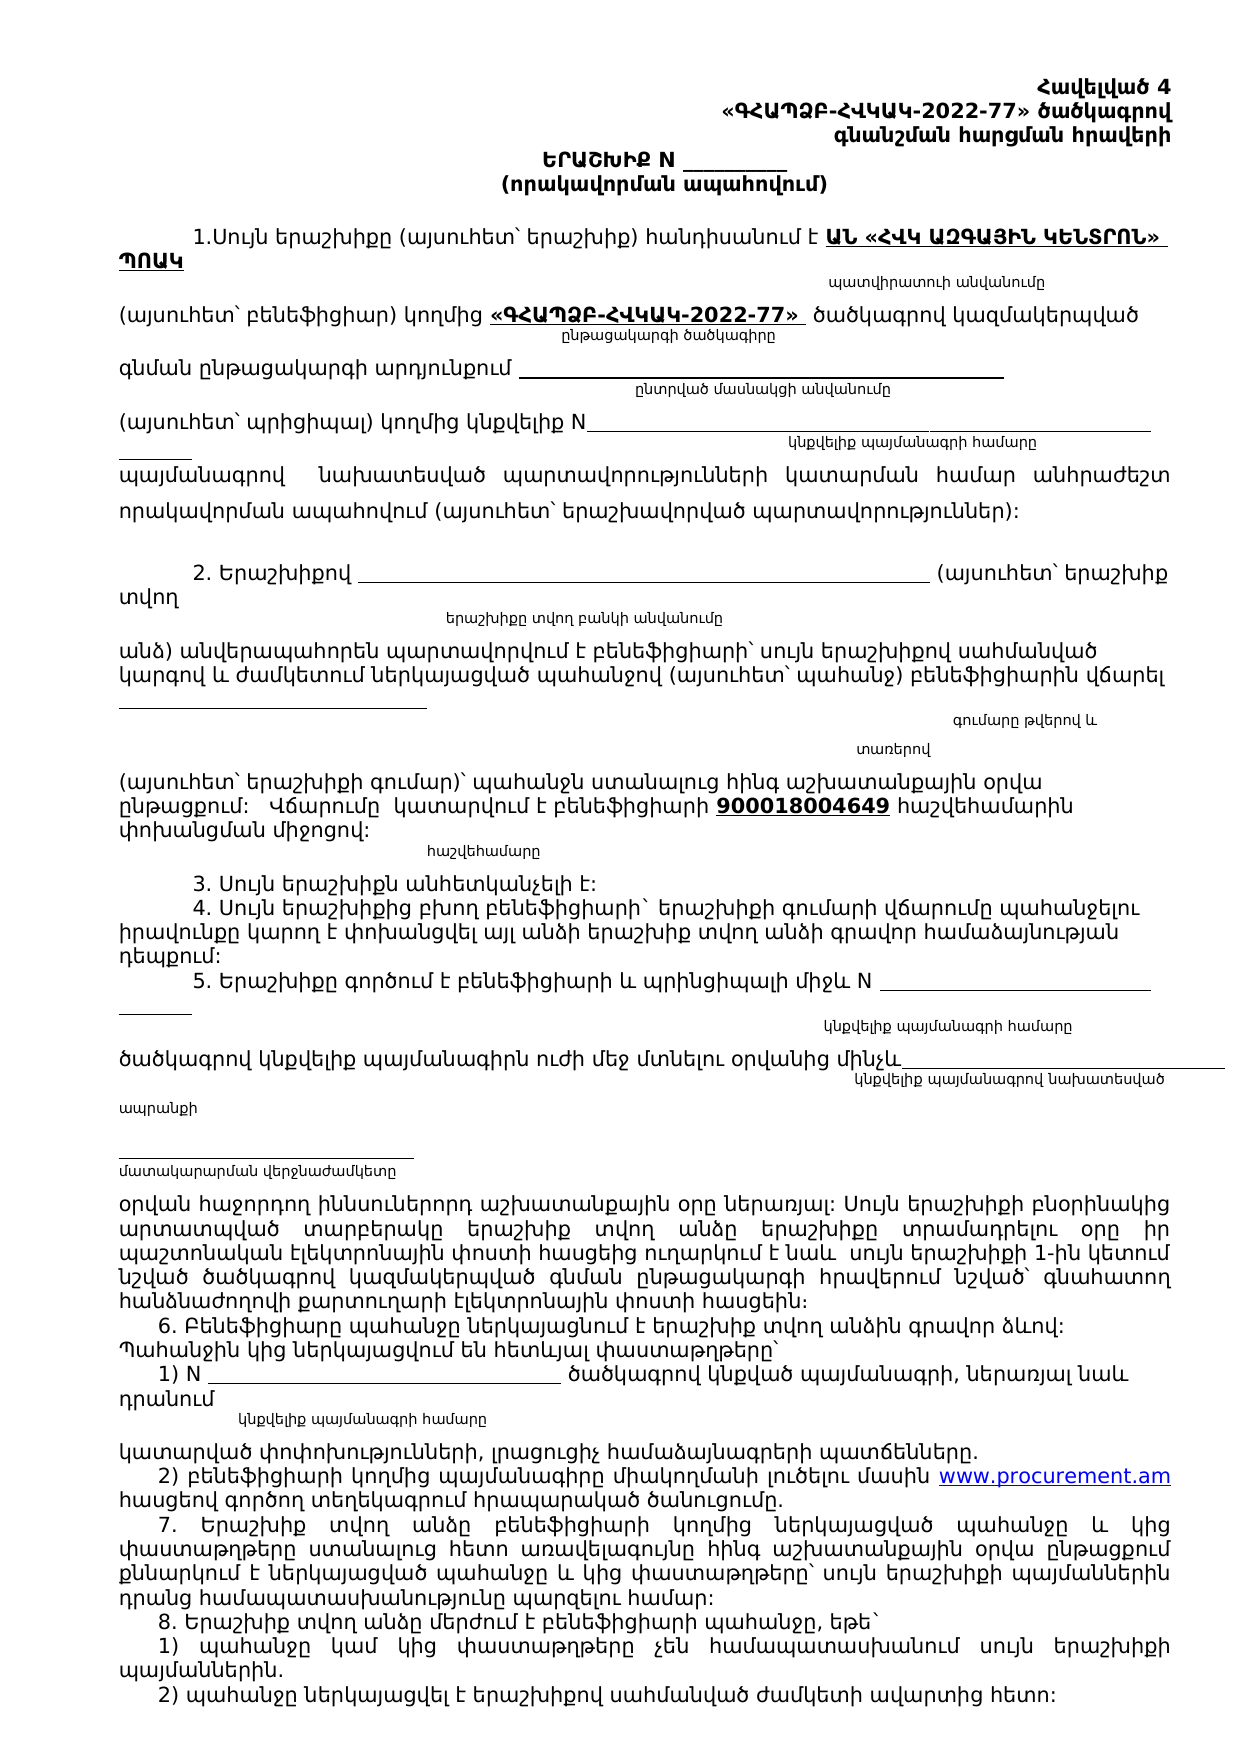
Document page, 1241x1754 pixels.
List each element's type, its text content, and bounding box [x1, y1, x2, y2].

text «ԳՀԱՊՁԲ-ՀՎԿԱԿ-2022-77» ծածկագրով [118, 99, 1171, 123]
text 6. Բենեֆիցիարը պահանջը ներկայացնում է երաշխիք տվող անձին գրավոր ձևով: Պահանջին կից ներկայացվում են հետևյալ փաստաթղթերը՝ [118, 1314, 1171, 1362]
list կնքվելիք պայմանագրով նախատեսված ապրանքի [118, 1071, 1171, 1129]
text 3. Սույն երաշխիքն անհետկանչելի է: [118, 872, 1171, 896]
text ԵՐԱՇԽԻՔ N __________ [118, 148, 1171, 172]
text հաշվեհամարը [192, 843, 1171, 872]
text պայմանագրով նախատեսված պարտավորությունների կատարման համար անհրաժեշտ որակավորման ապահովում (այսուհետ՝ երաշխավորված պարտավորություններ): [118, 463, 1171, 524]
text 1) N ծածկագրով կնքված պայմանագրի, ներառյալ նաև դրանում [118, 1362, 1171, 1411]
list օրվան հաջորդող իննսուներորդ աշխատանքային օրը ներառյալ: Սույն երաշխիքի բնօրինակից արտատպված տարբերակը երաշխիք տվող անձը երաշխիքը տրամադրելու օրը իր պաշտոնական էլեկտրոնային փոստի հասցեից ուղարկում է նաև սույն երաշխիքի 1-ին կետում նշված ծածկագրով կազմակերպված գնման ընթացակարգի հրավերում նշված՝ գնահատող հանձնաժողովի քարտուղարի էլեկտրոնային փոստի հասցեին։ [118, 1192, 1171, 1314]
text կնքվելիք պայմանագրի համարը [118, 1411, 1171, 1440]
text 2. Երաշխիքով (այսուհետ՝ երաշխիք տվող [118, 561, 1171, 609]
text անձ) անվերապահորեն պարտավորվում է բենեֆիցիարի՝ սույն երաշխիքով սահմանված կարգով և ժամկետում ներկայացված պահանջով (այսուհետ՝ պահանջ) բենեֆիցիարին վճարել [118, 639, 1171, 711]
text 4. Սույն երաշխիքից բխող բենեֆիցիարի` երաշխիքի գումարի վճարումը պահանջելու իրավունքը կարող է փոխանցվել այլ անձի երաշխիք տվող անձի գրավոր համաձայնության դեպքում: [118, 896, 1171, 969]
text Հավելված 4 [118, 75, 1171, 99]
text (այսուհետ՝ պրիցիպալ) կողմից կնքվելիք N կնքվելիք պայմանագրի համարը [118, 410, 1171, 463]
text ընտրված մասնակցի անվանումը [118, 381, 1171, 410]
text 5. Երաշխիքը գործում է բենեֆիցիարի և պրինցիպալի միջև N [118, 969, 1171, 1017]
text 8. Երաշխիք տվող անձը մերժում է բենեֆիցիարի պահանջը, եթե` [118, 1610, 1171, 1634]
text (այսուհետ՝ երաշխիքի գումար)՝ պահանջն ստանալուց հինգ աշխատանքային օրվա ընթացքում: Վճարումը կատարվում է բենեֆիցիարի 900018004649 հաշվեհամարին փոխանցման միջոցով: [118, 770, 1171, 843]
text (որակավորման ապահովում) [118, 172, 1171, 196]
text կնքվելիք պայմանագրի համարը [635, 1017, 1171, 1047]
text կատարված փոփոխությունների, լրացուցիչ համաձայնագրերի պատճենները. [118, 1440, 1171, 1464]
text 1.Սույն երաշխիքը (այսուհետ՝ երաշխիք) հանդիսանում է ԱՆ «ՀՎԿ ԱԶԳԱՅԻՆ ԿԵՆՏՐՈՆ» ՊՈԱԿ [118, 225, 1171, 274]
text գումարը թվերով և տառերով [856, 711, 1171, 770]
text գնման ընթացակարգի արդյունքում [118, 356, 1171, 381]
text 1) պահանջը կամ կից փաստաթղթերը չեն համապատասխանում սույն երաշխիքի պայմաններին. [118, 1634, 1171, 1683]
list ծածկագրով կնքվելիք պայմանագիրն ուժի մեջ մտնելու օրվանից մինչև [118, 1047, 1171, 1071]
text 2) բենեֆիցիարի կողմից պայմանագիրը միակողմանի լուծելու մասին www.procurement.am հասցեով գործող տեղեկագրում հրապարակած ծանուցումը. [118, 1464, 1171, 1513]
text գնանշման հարցման հրավերի [118, 123, 1171, 148]
text երաշխիքը տվող բանկի անվանումը [118, 609, 1171, 639]
text (այսուհետ՝ բենեֆիցիար) կողմից «ԳՀԱՊՁԲ-ՀՎԿԱԿ-2022-77» ծածկագրով կազմակերպված ընթացակարգի ծածկագիրը [118, 303, 1171, 356]
text 7. Երաշխիք տվող անձը բենեֆիցիարի կողմից ներկայացված պահանջը և կից փաստաթղթերը ստանալուց հետո առավելագույնը հինգ աշխատանքային օրվա ընթացքում քննարկում է ներկայացված պահանջը և կից փաստաթղթերը՝ սույն երաշխիքի պայմաններին դրանց համապատասխանությունը պարզելու համար: [118, 1513, 1171, 1610]
list մատակարարման վերջնաժամկետը [118, 1163, 1171, 1192]
text 2) պահանջը ներկայացվել է երաշխիքով սահմանված ժամկետի ավարտից հետո: [118, 1683, 1171, 1707]
text պատվիրատուի անվանումը [708, 274, 1171, 303]
